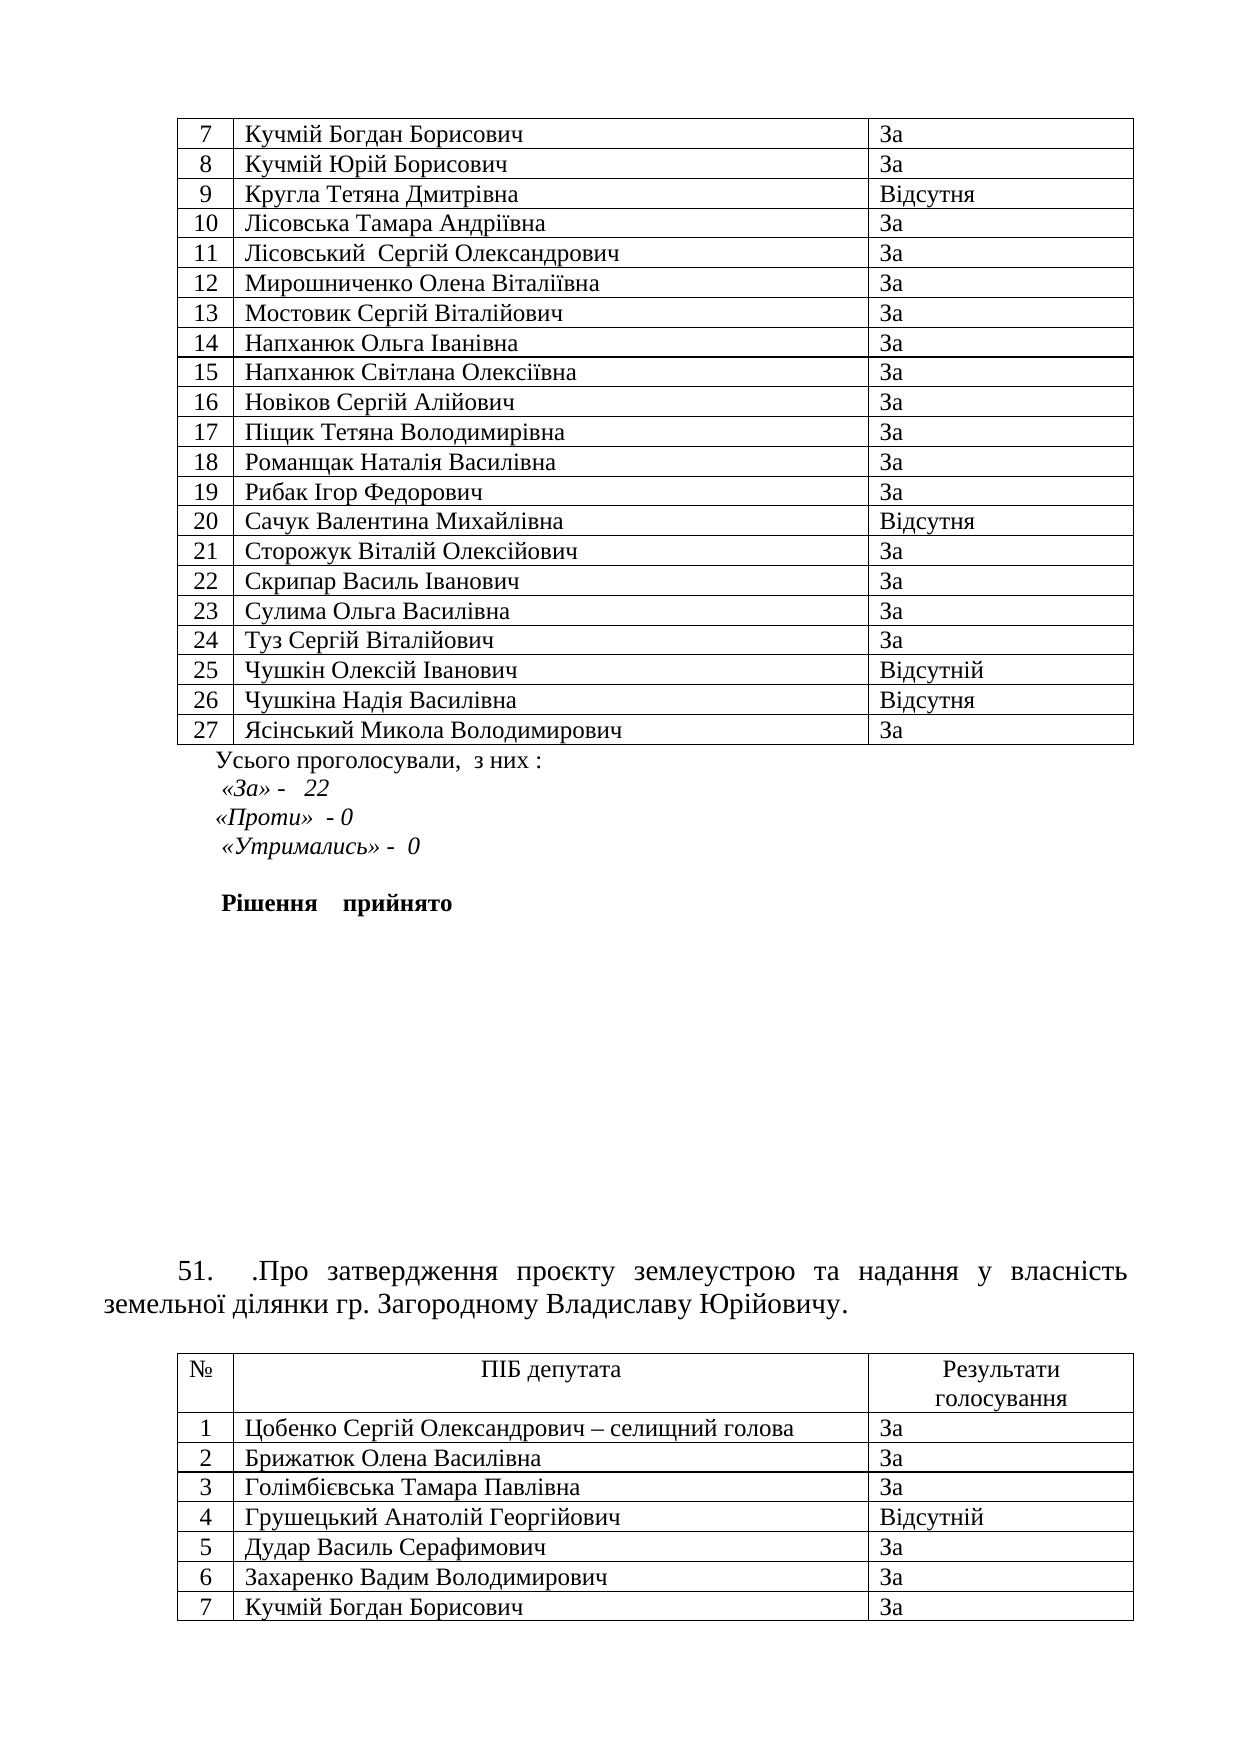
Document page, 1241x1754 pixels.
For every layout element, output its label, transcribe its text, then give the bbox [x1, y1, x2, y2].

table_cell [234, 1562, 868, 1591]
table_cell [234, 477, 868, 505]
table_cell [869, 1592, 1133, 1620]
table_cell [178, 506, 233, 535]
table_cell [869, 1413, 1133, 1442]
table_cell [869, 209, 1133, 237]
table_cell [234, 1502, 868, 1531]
list «Утримались» - 0 [215, 831, 1152, 860]
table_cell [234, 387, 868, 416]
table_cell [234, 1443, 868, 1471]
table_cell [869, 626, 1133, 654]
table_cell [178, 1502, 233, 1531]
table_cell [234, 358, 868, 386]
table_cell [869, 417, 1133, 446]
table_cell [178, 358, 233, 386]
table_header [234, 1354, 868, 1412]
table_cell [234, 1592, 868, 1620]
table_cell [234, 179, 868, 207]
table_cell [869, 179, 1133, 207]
list «За» - 22 [215, 773, 1152, 802]
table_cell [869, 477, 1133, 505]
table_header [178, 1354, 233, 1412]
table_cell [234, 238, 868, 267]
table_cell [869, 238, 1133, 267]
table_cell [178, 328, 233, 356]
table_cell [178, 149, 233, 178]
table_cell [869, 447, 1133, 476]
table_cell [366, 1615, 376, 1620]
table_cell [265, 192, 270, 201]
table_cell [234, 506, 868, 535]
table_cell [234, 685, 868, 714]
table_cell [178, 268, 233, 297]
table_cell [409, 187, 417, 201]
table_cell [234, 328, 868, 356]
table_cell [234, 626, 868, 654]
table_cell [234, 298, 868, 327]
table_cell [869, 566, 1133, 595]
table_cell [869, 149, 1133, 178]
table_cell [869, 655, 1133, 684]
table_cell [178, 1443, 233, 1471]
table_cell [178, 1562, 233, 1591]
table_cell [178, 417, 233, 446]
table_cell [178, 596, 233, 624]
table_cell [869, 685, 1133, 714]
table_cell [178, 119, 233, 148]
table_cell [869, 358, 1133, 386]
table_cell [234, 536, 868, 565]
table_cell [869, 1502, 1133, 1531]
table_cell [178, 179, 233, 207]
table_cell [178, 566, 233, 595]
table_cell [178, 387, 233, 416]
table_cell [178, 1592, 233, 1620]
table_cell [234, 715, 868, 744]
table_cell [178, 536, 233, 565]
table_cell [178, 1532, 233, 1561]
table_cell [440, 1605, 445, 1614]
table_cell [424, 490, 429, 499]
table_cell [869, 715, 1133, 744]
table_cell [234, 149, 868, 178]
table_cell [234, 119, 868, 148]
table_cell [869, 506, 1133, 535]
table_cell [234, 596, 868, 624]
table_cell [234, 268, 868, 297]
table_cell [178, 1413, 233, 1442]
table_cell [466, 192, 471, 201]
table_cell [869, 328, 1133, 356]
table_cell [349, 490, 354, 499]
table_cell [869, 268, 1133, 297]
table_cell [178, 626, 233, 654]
list Усього проголосували, з них : [215, 745, 1152, 773]
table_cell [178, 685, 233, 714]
list «Проти» - 0 [215, 802, 1152, 831]
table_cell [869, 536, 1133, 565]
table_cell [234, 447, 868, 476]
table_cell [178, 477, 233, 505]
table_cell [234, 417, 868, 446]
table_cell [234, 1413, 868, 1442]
list Рішення прийнято [215, 888, 1152, 917]
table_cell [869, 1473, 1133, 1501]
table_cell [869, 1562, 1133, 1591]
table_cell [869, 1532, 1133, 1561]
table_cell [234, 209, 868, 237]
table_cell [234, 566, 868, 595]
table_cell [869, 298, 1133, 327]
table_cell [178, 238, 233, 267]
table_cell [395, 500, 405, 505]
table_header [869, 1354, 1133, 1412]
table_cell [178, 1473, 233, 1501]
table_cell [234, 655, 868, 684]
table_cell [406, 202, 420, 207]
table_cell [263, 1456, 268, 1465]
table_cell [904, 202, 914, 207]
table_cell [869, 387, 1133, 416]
list .Про затвердження проєкту землеустрою та надання у власність земельної ділянки гр. Загородному Владиславу Юрійовичу. [103, 1253, 1128, 1320]
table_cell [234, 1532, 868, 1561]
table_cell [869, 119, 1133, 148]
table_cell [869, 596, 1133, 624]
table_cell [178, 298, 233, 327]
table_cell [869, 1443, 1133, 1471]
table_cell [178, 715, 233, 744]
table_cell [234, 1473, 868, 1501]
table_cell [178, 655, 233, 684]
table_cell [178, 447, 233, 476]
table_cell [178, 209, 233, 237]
